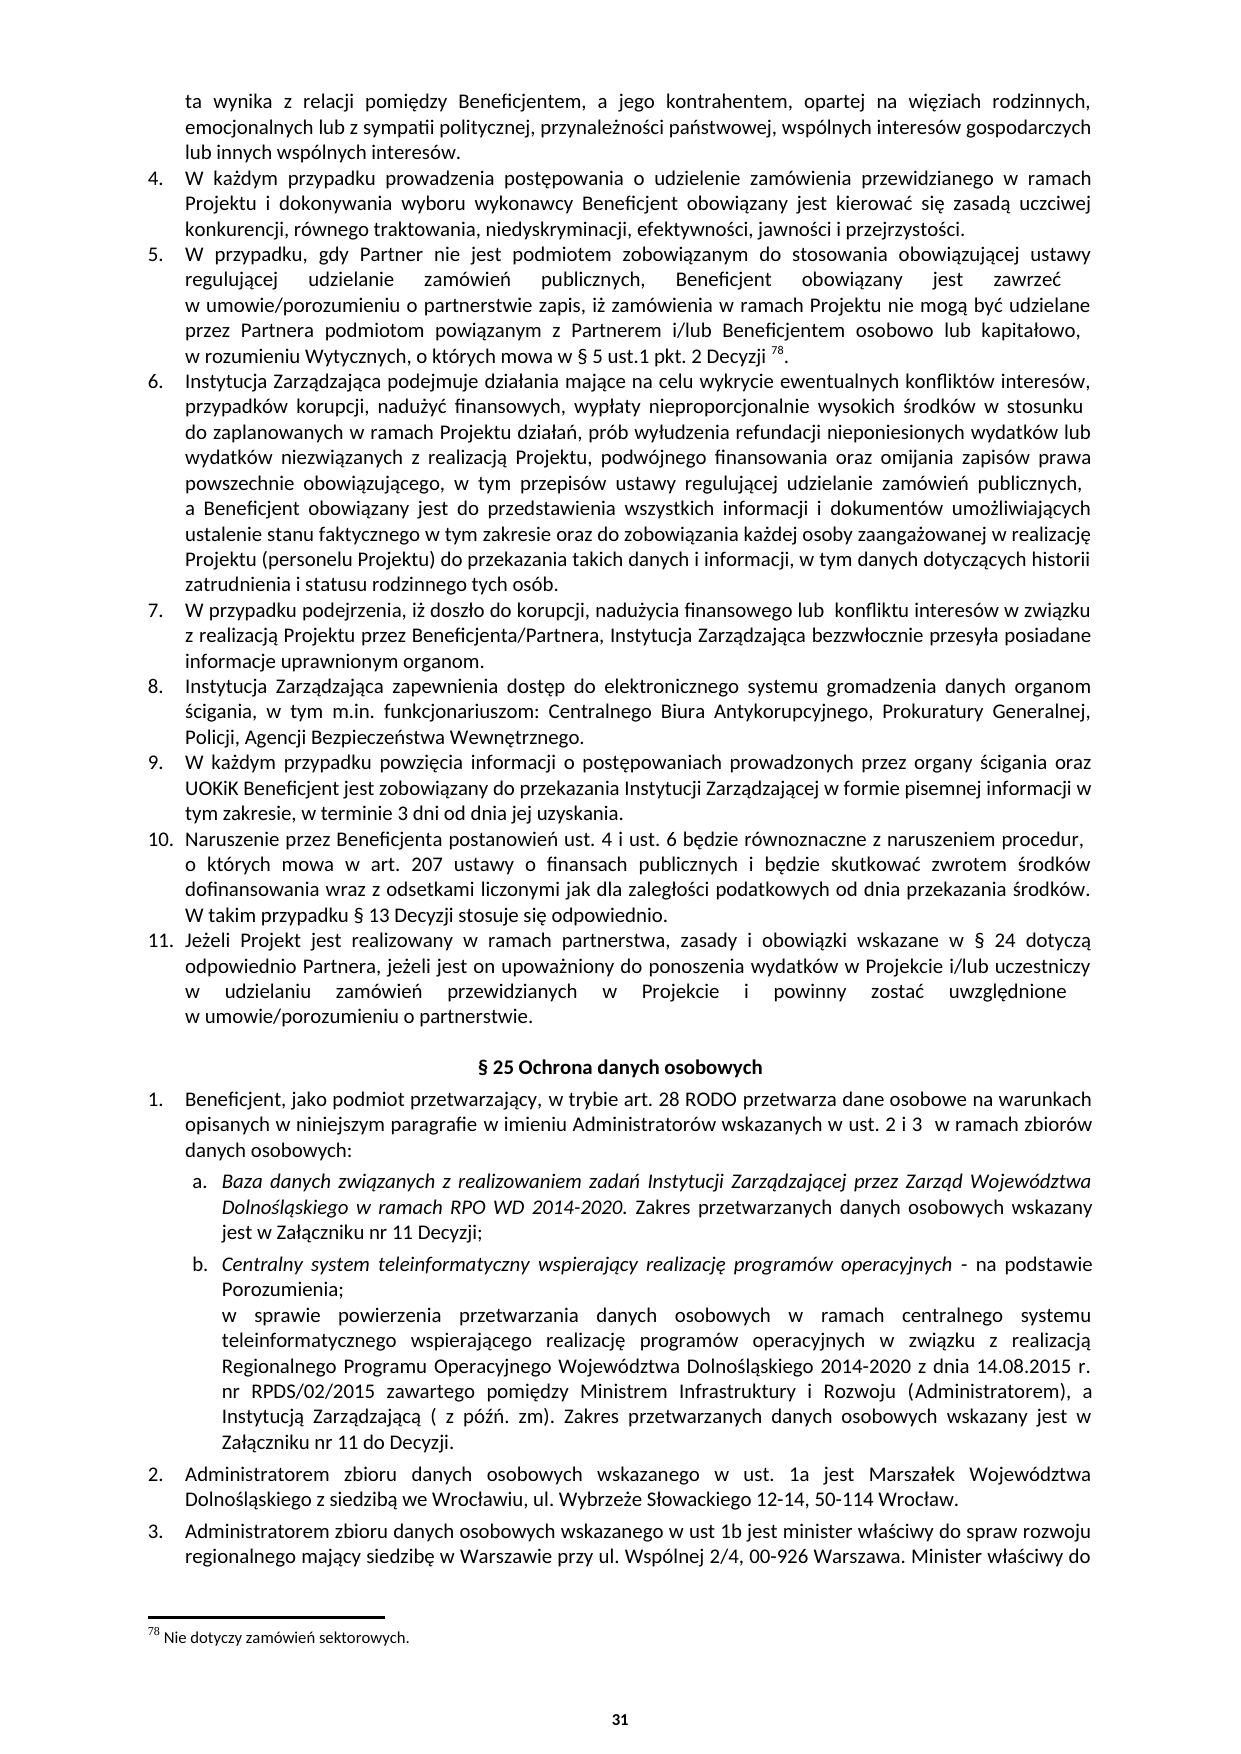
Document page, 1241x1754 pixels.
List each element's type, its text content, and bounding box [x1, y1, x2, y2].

list W każdym przypadku powzięcia informacji o postępowaniach prowadzonych przez organy ścigania oraz UOKiK Beneficjent jest zobowiązany do przekazania Instytucji Zarządzającej w formie pisemnej informacji w tym zakresie, w terminie 3 dni od dnia jej uzyskania. [148, 749, 1092, 826]
list Instytucja Zarządzająca zapewnienia dostęp do elektronicznego systemu gromadzenia danych organom ścigania, w tym m.in. funkcjonariuszom: Centralnego Biura Antykorupcyjnego, Prokuratury Generalnej, Policji, Agencji Bezpieczeństwa Wewnętrznego. [148, 673, 1092, 749]
list Beneficjent, jako podmiot przetwarzający, w trybie art. 28 RODO przetwarza dane osobowe na warunkach opisanych w niniejszym paragrafie w imieniu Administratorów wskazanych w ust. 2 i 3 w ramach zbiorów danych osobowych: [148, 1086, 1092, 1162]
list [148, 1518, 1092, 1569]
text § 25 Ochrona danych osobowych [148, 1054, 1092, 1080]
list Administratorem zbioru danych osobowych wskazanego w ust. 1a jest Marszałek Województwa Dolnośląskiego z siedzibą we Wrocławiu, ul. Wybrzeże Słowackiego 12-14, 50-114 Wrocław. [148, 1461, 1092, 1512]
list Baza danych związanych z realizowaniem zadań Instytucji Zarządzającej przez Zarząd Województwa Dolnośląskiego w ramach RPO WD 2014-2020. Zakres przetwarzanych danych osobowych wskazany jest w Załączniku nr 11 Decyzji; [192, 1169, 1092, 1245]
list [148, 89, 1092, 165]
list Centralny system teleinformatyczny wspierający realizację programów operacyjnych - na podstawie Porozumienia; w sprawie powierzenia przetwarzania danych osobowych w ramach centralnego systemu teleinformatycznego wspierającego realizację programów operacyjnych w związku z realizacją Regionalnego Programu Operacyjnego Województwa Dolnośląskiego 2014-2020 z dnia 14.08.2015 r. nr RPDS/02/2015 zawartego pomiędzy Ministrem Infrastruktury i Rozwoju (Administratorem), a Instytucją Zarządzającą ( z późń. zm). Zakres przetwarzanych danych osobowych wskazany jest w Załączniku nr 11 do Decyzji. [192, 1251, 1092, 1454]
list Instytucja Zarządzająca podejmuje działania mające na celu wykrycie ewentualnych konfliktów interesów, przypadków korupcji, nadużyć finansowych, wypłaty nieproporcjonalnie wysokich środków w stosunku do zaplanowanych w ramach Projektu działań, prób wyłudzenia refundacji nieponiesionych wydatków lub wydatków niezwiązanych z realizacją Projektu, podwójnego finansowania oraz omijania zapisów prawa powszechnie obowiązującego, w tym przepisów ustawy regulującej udzielanie zamówień publicznych, a Beneficjent obowiązany jest do przedstawienia wszystkich informacji i dokumentów umożliwiających ustalenie stanu faktycznego w tym zakresie oraz do zobowiązania każdej osoby zaangażowanej w realizację Projektu (personelu Projektu) do przekazania takich danych i informacji, w tym danych dotyczących historii zatrudnienia i statusu rodzinnego tych osób. [148, 368, 1092, 597]
list W każdym przypadku prowadzenia postępowania o udzielenie zamówienia przewidzianego w ramach Projektu i dokonywania wyboru wykonawcy Beneficjent obowiązany jest kierować się zasadą uczciwej konkurencji, równego traktowania, niedyskryminacji, efektywności, jawności i przejrzystości. [148, 165, 1092, 241]
list Naruszenie przez Beneficjenta postanowień ust. 4 i ust. 6 będzie równoznaczne z naruszeniem procedur, o których mowa w art. 207 ustawy o finansach publicznych i będzie skutkować zwrotem środków dofinansowania wraz z odsetkami liczonymi jak dla zaległości podatkowych od dnia przekazania środków. W takim przypadku § 13 Decyzji stosuje się odpowiednio. [148, 826, 1092, 927]
list W przypadku, gdy Partner nie jest podmiotem zobowiązanym do stosowania obowiązującej ustawy regulującej udzielanie zamówień publicznych, Beneficjent obowiązany jest zawrzeć w umowie/porozumieniu o partnerstwie zapis, iż zamówienia w ramach Projektu nie mogą być udzielane przez Partnera podmiotom powiązanym z Partnerem i/lub Beneficjentem osobowo lub kapitałowo, w rozumieniu Wytycznych, o których mowa w § 5 ust.1 pkt. 2 Decyzji . [148, 241, 1092, 368]
list W przypadku podejrzenia, iż doszło do korupcji, nadużycia finansowego lub konfliktu interesów w związku z realizacją Projektu przez Beneficjenta/Partnera, Instytucja Zarządzająca bezzwłocznie przesyła posiadane informacje uprawnionym organom. [148, 597, 1092, 673]
list Jeżeli Projekt jest realizowany w ramach partnerstwa, zasady i obowiązki wskazane w § 24 dotyczą odpowiednio Partnera, jeżeli jest on upoważniony do ponoszenia wydatków w Projekcie i/lub uczestniczy w udzielaniu zamówień przewidzianych w Projekcie i powinny zostać uwzględnione w umowie/porozumieniu o partnerstwie. [148, 927, 1092, 1029]
